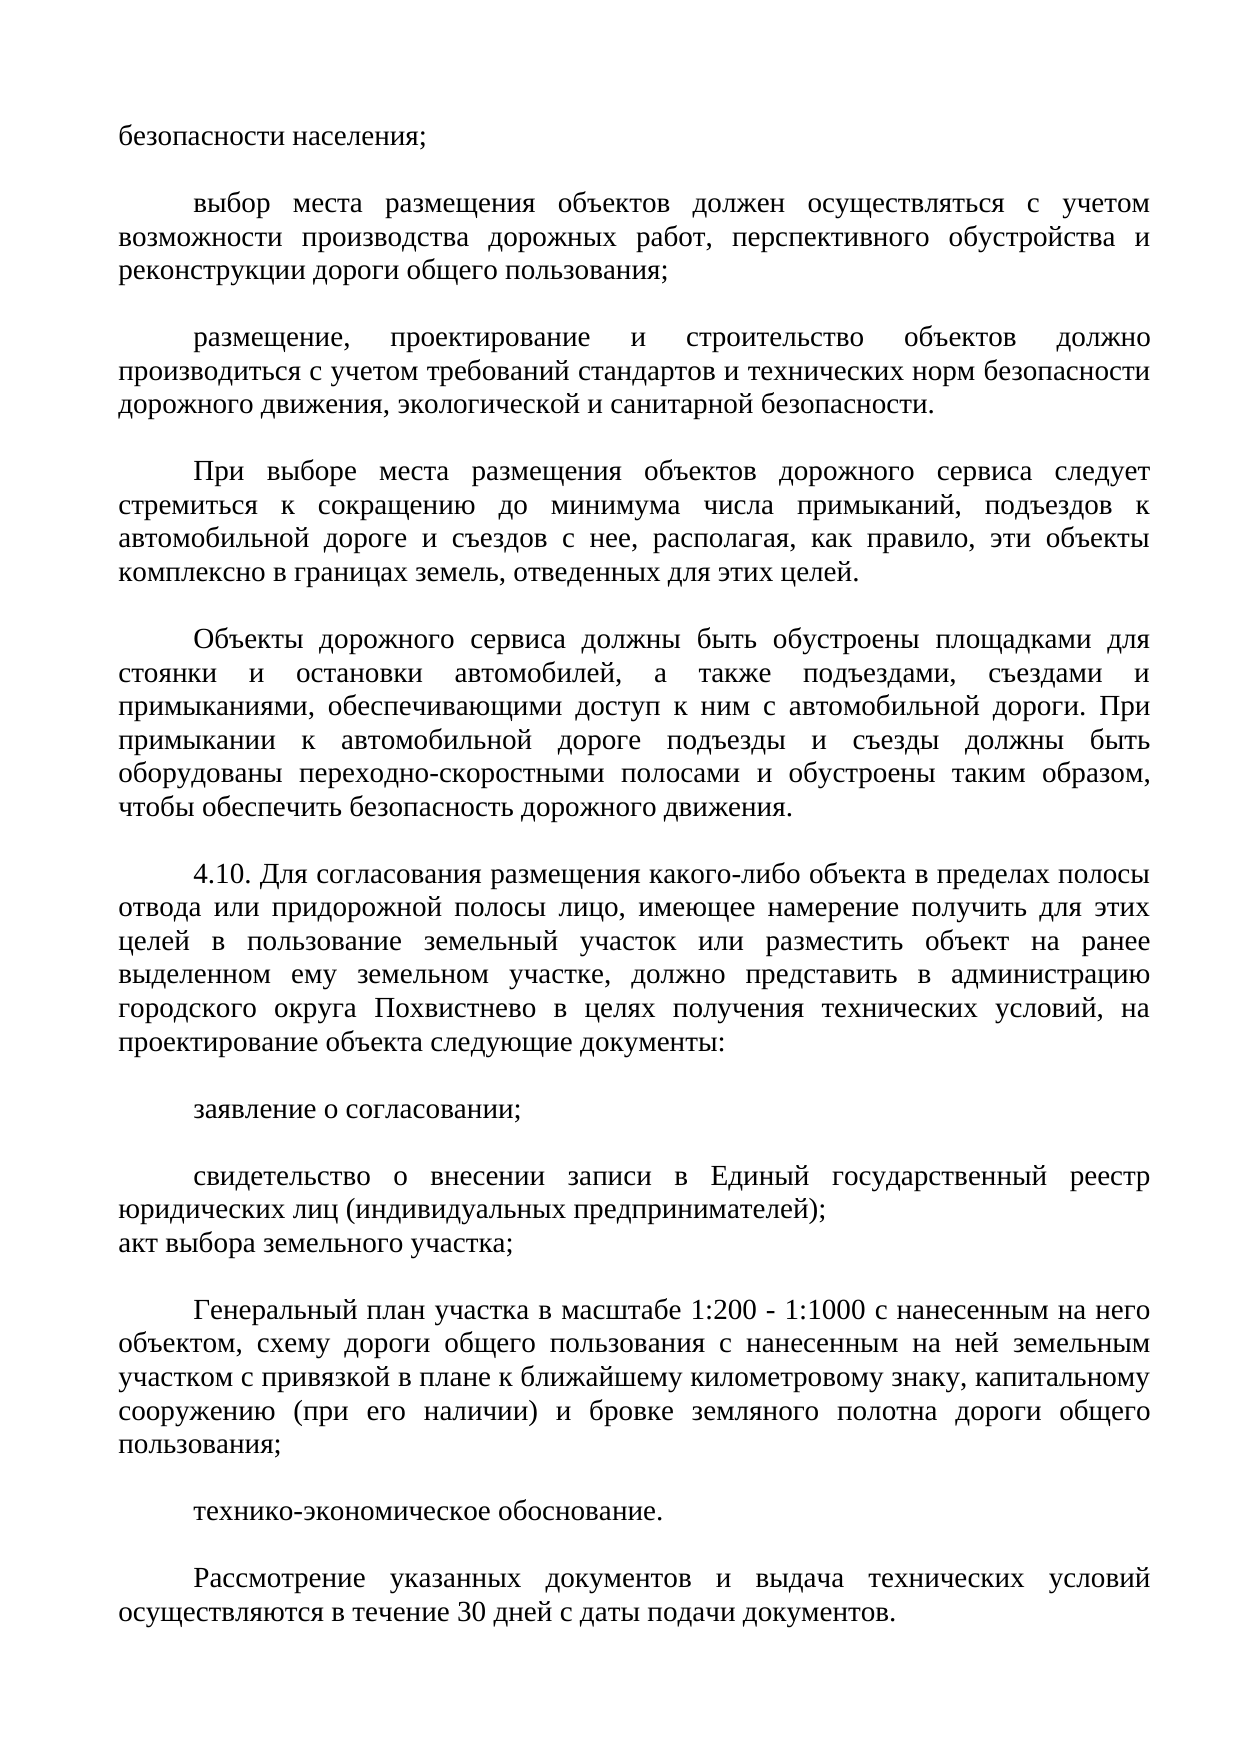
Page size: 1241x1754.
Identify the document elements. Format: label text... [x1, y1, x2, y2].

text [118, 118, 1151, 152]
text размещение, проектирование и строительство объектов должно производиться с учетом требований стандартов и технических норм безопасности дорожного движения, экологической и санитарной безопасности. [118, 319, 1151, 420]
text Объекты дорожного сервиса должны быть обустроены площадками для стоянки и остановки автомобилей, а также подъездами, съездами и примыканиями, обеспечивающими доступ к ним с автомобильной дороги. При примыкании к автомобильной дороге подъезды и съезды должны быть оборудованы переходно-скоростными полосами и обустроены таким образом, чтобы обеспечить безопасность дорожного движения. [118, 621, 1151, 822]
text свидетельство о внесении записи в Единый государственный реестр юридических лиц (индивидуальных предпринимателей); [118, 1158, 1151, 1225]
text технико-экономическое обоснование. [118, 1493, 1151, 1527]
text Генеральный план участка в масштабе 1:200 - 1:1000 с нанесенным на него объектом, схему дороги общего пользования с нанесенным на ней земельным участком с привязкой в плане к ближайшему километровому знаку, капитальному сооружению (при его наличии) и бровке земляного полотна дороги общего пользования; [118, 1292, 1151, 1460]
text заявление о согласовании; [118, 1091, 1151, 1124]
text При выборе места размещения объектов дорожного сервиса следует стремиться к сокращению до минимума числа примыканий, подъездов к автомобильной дороге и съездов с нее, располагая, как правило, эти объекты комплексно в границах земель, отведенных для этих целей. [118, 453, 1151, 588]
text 4.10. Для согласования размещения какого-либо объекта в пределах полосы отвода или придорожной полосы лицо, имеющее намерение получить для этих целей в пользование земельный участок или разместить объект на ранее выделенном ему земельном участке, должно представить в администрацию городского округа Похвистнево в целях получения технических условий, на проектирование объекта следующие документы: [118, 856, 1151, 1057]
text акт выбора земельного участка; [118, 1225, 1151, 1258]
text выбор места размещения объектов должен осуществляться с учетом возможности производства дорожных работ, перспективного обустройства и реконструкции дороги общего пользования; [118, 185, 1151, 286]
text Рассмотрение указанных документов и выдача технических условий осуществляются в течение 30 дней с даты подачи документов. [118, 1560, 1151, 1627]
